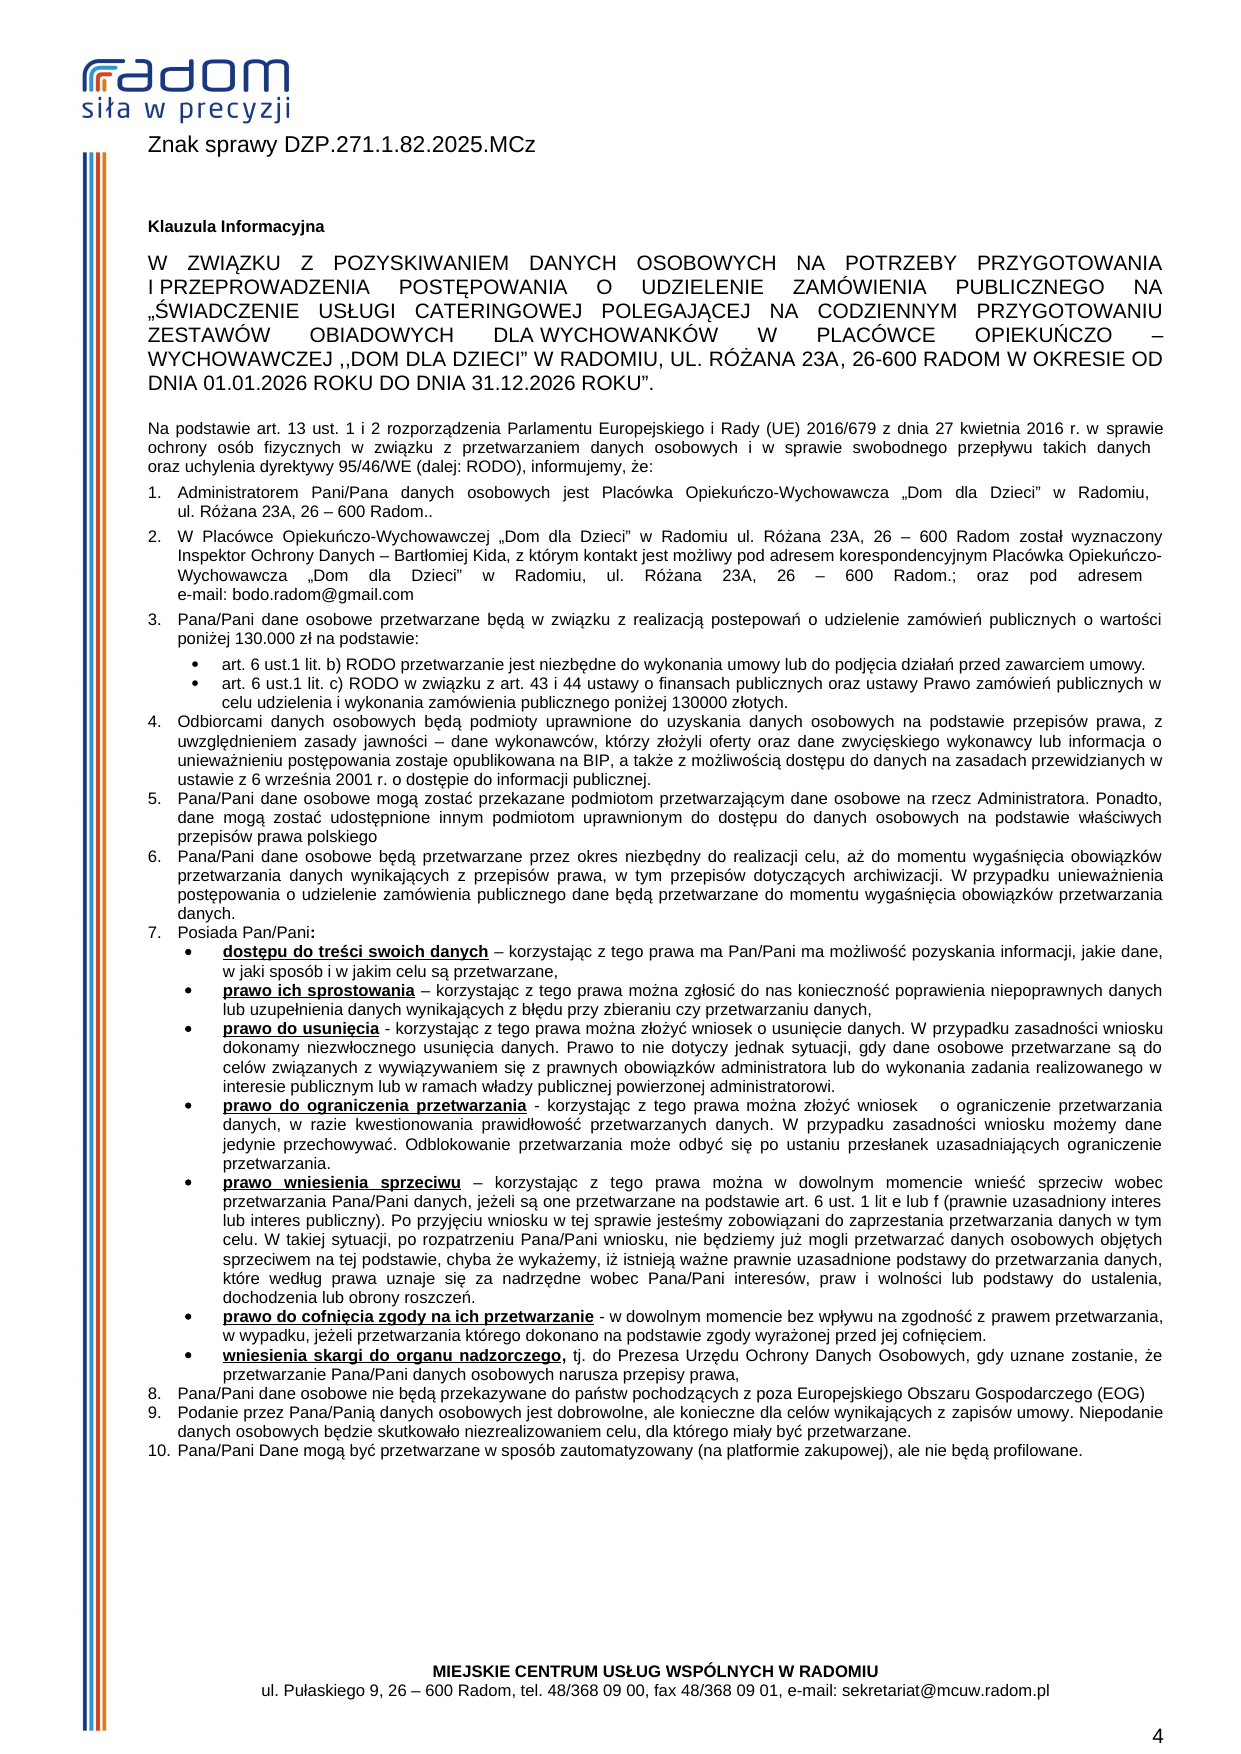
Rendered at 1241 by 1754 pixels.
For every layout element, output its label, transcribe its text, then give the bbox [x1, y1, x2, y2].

list prawo do usunięcia - korzystając z tego prawa można złożyć wniosek o usunięcie danych. W przypadku zasadności wniosku dokonamy niezwłocznego usunięcia danych. Prawo to nie dotyczy jednak sytuacji, gdy dane osobowe przetwarzane są do celów związanych z wywiązywaniem się z prawnych obowiązków administratora lub do wykonania zadania realizowanego w interesie publicznym lub w ramach władzy publicznej powierzonej administratorowi. [185, 1019, 1163, 1096]
list Pana/Pani dane osobowe mogą zostać przekazane podmiotom przetwarzającym dane osobowe na rzecz Administratora. Ponadto, dane mogą zostać udostępnione innym podmiotom uprawnionym do dostępu do danych osobowych na podstawie właściwych przepisów prawa polskiego [148, 789, 1163, 846]
list Pana/Pani dane osobowe przetwarzane będą w związku z realizacją postepowań o udzielenie zamówień publicznych o wartości poniżej 130.000 zł na podstawie: [148, 610, 1163, 648]
list prawo do ograniczenia przetwarzania - korzystając z tego prawa można złożyć wniosek o ograniczenie przetwarzania danych, w razie kwestionowania prawidłowość przetwarzanych danych. W przypadku zasadności wniosku możemy dane jedynie przechowywać. Odblokowanie przetwarzania może odbyć się po ustaniu przesłanek uzasadniających ograniczenie przetwarzania. [185, 1096, 1163, 1173]
text W ZWIĄZKU Z POZYSKIWANIEM DANYCH OSOBOWYCH NA POTRZEBY PRZYGOTOWANIA I PRZEPROWADZENIA POSTĘPOWANIA O UDZIELENIE ZAMÓWIENIA PUBLICZNEGO NA „ŚWIADCZENIE USŁUGI CATERINGOWEJ POLEGAJĄCEJ NA CODZIENNYM PRZYGOTOWANIU ZESTAWÓW OBIADOWYCH DLA WYCHOWANKÓW W PLACÓWCE OPIEKUŃCZO – WYCHOWAWCZEJ ,,DOM DLA DZIECI” W RADOMIU, UL. RÓŻANA 23A, 26-600 RADOM W OKRESIE OD DNIA 01.01.2026 ROKU DO DNIA 31.12.2026 ROKU”. [148, 251, 1163, 395]
list dostępu do treści swoich danych – korzystając z tego prawa ma Pan/Pani ma możliwość pozyskania informacji, jakie dane, w jaki sposób i w jakim celu są przetwarzane, [185, 942, 1163, 981]
list wniesienia skargi do organu nadzorczego, tj. do Prezesa Urzędu Ochrony Danych Osobowych, gdy uznane zostanie, że przetwarzanie Pana/Pani danych osobowych narusza przepisy prawa, [185, 1345, 1163, 1384]
list Pana/Pani dane osobowe będą przetwarzane przez okres niezbędny do realizacji celu, aż do momentu wygaśnięcia obowiązków przetwarzania danych wynikających z przepisów prawa, w tym przepisów dotyczących archiwizacji. W przypadku unieważnienia postępowania o udzielenie zamówienia publicznego dane będą przetwarzane do momentu wygaśnięcia obowiązków przetwarzania danych. [148, 846, 1163, 923]
list prawo do cofnięcia zgody na ich przetwarzanie - w dowolnym momencie bez wpływu na zgodność z prawem przetwarzania, w wypadku, jeżeli przetwarzania którego dokonano na podstawie zgody wyrażonej przed jej cofnięciem. [185, 1307, 1163, 1345]
list Administratorem Pani/Pana danych osobowych jest Placówka Opiekuńczo-Wychowawcza „Dom dla Dzieci” w Radomiu, ul. Różana 23A, 26 – 600 Radom.. [148, 482, 1163, 521]
text Klauzula Informacyjna [148, 216, 1163, 236]
list Pana/Pani dane osobowe nie będą przekazywane do państw pochodzących z poza Europejskiego Obszaru Gospodarczego (EOG) [148, 1384, 1163, 1403]
list Odbiorcami danych osobowych będą podmioty uprawnione do uzyskania danych osobowych na podstawie przepisów prawa, z uwzględnieniem zasady jawności – dane wykonawców, którzy złożyli oferty oraz dane zwycięskiego wykonawcy lub informacja o unieważnieniu postępowania zostaje opublikowana na BIP, a także z możliwością dostępu do danych na zasadach przewidzianych w ustawie z 6 września 2001 r. o dostępie do informacji publicznej. [148, 712, 1163, 789]
list prawo ich sprostowania – korzystając z tego prawa można zgłosić do nas konieczność poprawienia niepoprawnych danych lub uzupełnienia danych wynikających z błędu przy zbieraniu czy przetwarzaniu danych, [185, 981, 1163, 1019]
picture [11, 0, 1241, 1731]
list art. 6 ust.1 lit. b) RODO przetwarzanie jest niezbędne do wykonania umowy lub do podjęcia działań przed zawarciem umowy. [192, 654, 1163, 674]
list Posiada Pan/Pani: [148, 923, 1163, 942]
list W Placówce Opiekuńczo-Wychowawczej „Dom dla Dzieci” w Radomiu ul. Różana 23A, 26 – 600 Radom został wyznaczony Inspektor Ochrony Danych – Bartłomiej Kida, z którym kontakt jest możliwy pod adresem korespondencyjnym Placówka Opiekuńczo-Wychowawcza „Dom dla Dzieci” w Radomiu, ul. Różana 23A, 26 – 600 Radom.; oraz pod adresem e-mail: bodo.radom@gmail.com [148, 527, 1163, 604]
list prawo wniesienia sprzeciwu – korzystając z tego prawa można w dowolnym momencie wnieść sprzeciw wobec przetwarzania Pana/Pani danych, jeżeli są one przetwarzane na podstawie art. 6 ust. 1 lit e lub f (prawnie uzasadniony interes lub interes publiczny). Po przyjęciu wniosku w tej sprawie jesteśmy zobowiązani do zaprzestania przetwarzania danych w tym celu. W takiej sytuacji, po rozpatrzeniu Pana/Pani wniosku, nie będziemy już mogli przetwarzać danych osobowych objętych sprzeciwem na tej podstawie, chyba że wykażemy, iż istnieją ważne prawnie uzasadnione podstawy do przetwarzania danych, które według prawa uznaje się za nadrzędne wobec Pana/Pani interesów, praw i wolności lub podstawy do ustalenia, dochodzenia lub obrony roszczeń. [185, 1173, 1163, 1307]
list Podanie przez Pana/Panią danych osobowych jest dobrowolne, ale konieczne dla celów wynikających z zapisów umowy. Niepodanie danych osobowych będzie skutkowało niezrealizowaniem celu, dla którego miały być przetwarzane. [148, 1403, 1163, 1441]
list art. 6 ust.1 lit. c) RODO w związku z art. 43 i 44 ustawy o finansach publicznych oraz ustawy Prawo zamówień publicznych w celu udzielenia i wykonania zamówienia publicznego poniżej 130000 złotych. [192, 674, 1163, 712]
text Na podstawie art. 13 ust. 1 i 2 rozporządzenia Parlamentu Europejskiego i Rady (UE) 2016/679 z dnia 27 kwietnia 2016 r. w sprawie ochrony osób fizycznych w związku z przetwarzaniem danych osobowych i w sprawie swobodnego przepływu takich danych oraz uchylenia dyrektywy 95/46/WE (dalej: RODO), informujemy, że: [148, 419, 1163, 476]
list Pana/Pani Dane mogą być przetwarzane w sposób zautomatyzowany (na platformie zakupowej), ale nie będą profilowane. [148, 1441, 1163, 1460]
